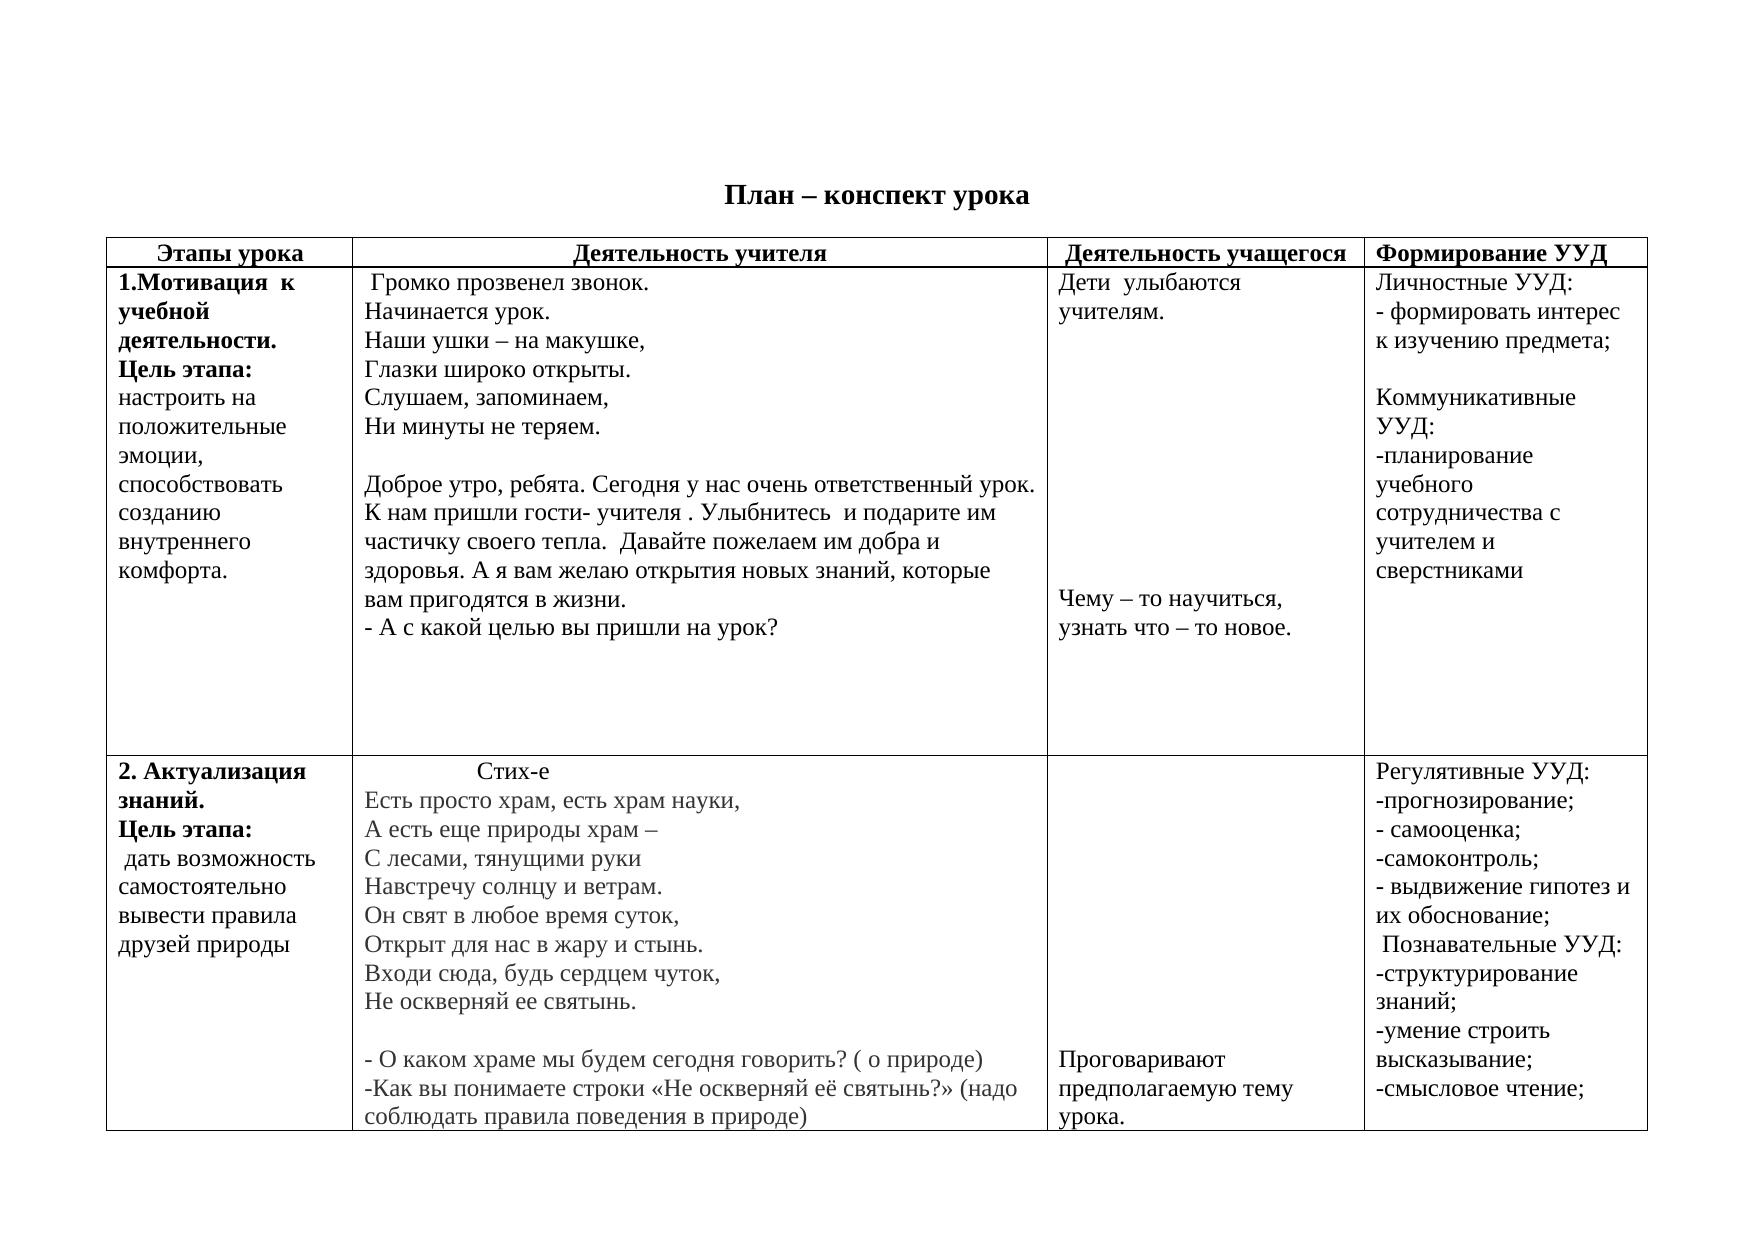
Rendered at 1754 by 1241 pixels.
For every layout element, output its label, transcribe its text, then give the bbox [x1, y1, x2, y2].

table_cell Дети улыбаются учителям. Чему – то научиться, узнать что – то новое. [1048, 268, 1364, 755]
table_header Этапы урока [107, 238, 352, 266]
table_cell Громко прозвенел звонок. Начинается урок. Наши ушки – на макушке, Глазки широко открыты. Слушаем, запоминаем, Ни минуты не теряем. Доброе утро, ребята. Сегодня у нас очень ответственный урок. К нам пришли гости- учителя . Улыбнитесь и подарите им частичку своего тепла. Давайте пожелаем им добра и здоровья. А я вам желаю открытия новых знаний, которые вам пригодятся в жизни. - А с какой целью вы пришли на урок? [353, 268, 1047, 755]
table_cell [107, 756, 352, 1130]
table_cell 1.Мотивация к учебной деятельности. Цель этапа: настроить на положительные эмоции, способствовать созданию внутреннего комфорта. [107, 268, 352, 755]
table_cell Личностные УУД: - формировать интерес к изучению предмета; Коммуникативные УУД: -планирование учебного сотрудничества с учителем и сверстниками [1365, 268, 1647, 755]
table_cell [1048, 756, 1364, 1130]
table_header Формирование УУД [1365, 238, 1647, 266]
table_header Деятельность учителя [353, 238, 1047, 266]
text План – конспект урока [118, 177, 1636, 211]
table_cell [1365, 756, 1647, 1130]
table_header Деятельность учащегося [1048, 238, 1364, 266]
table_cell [353, 756, 1047, 1130]
